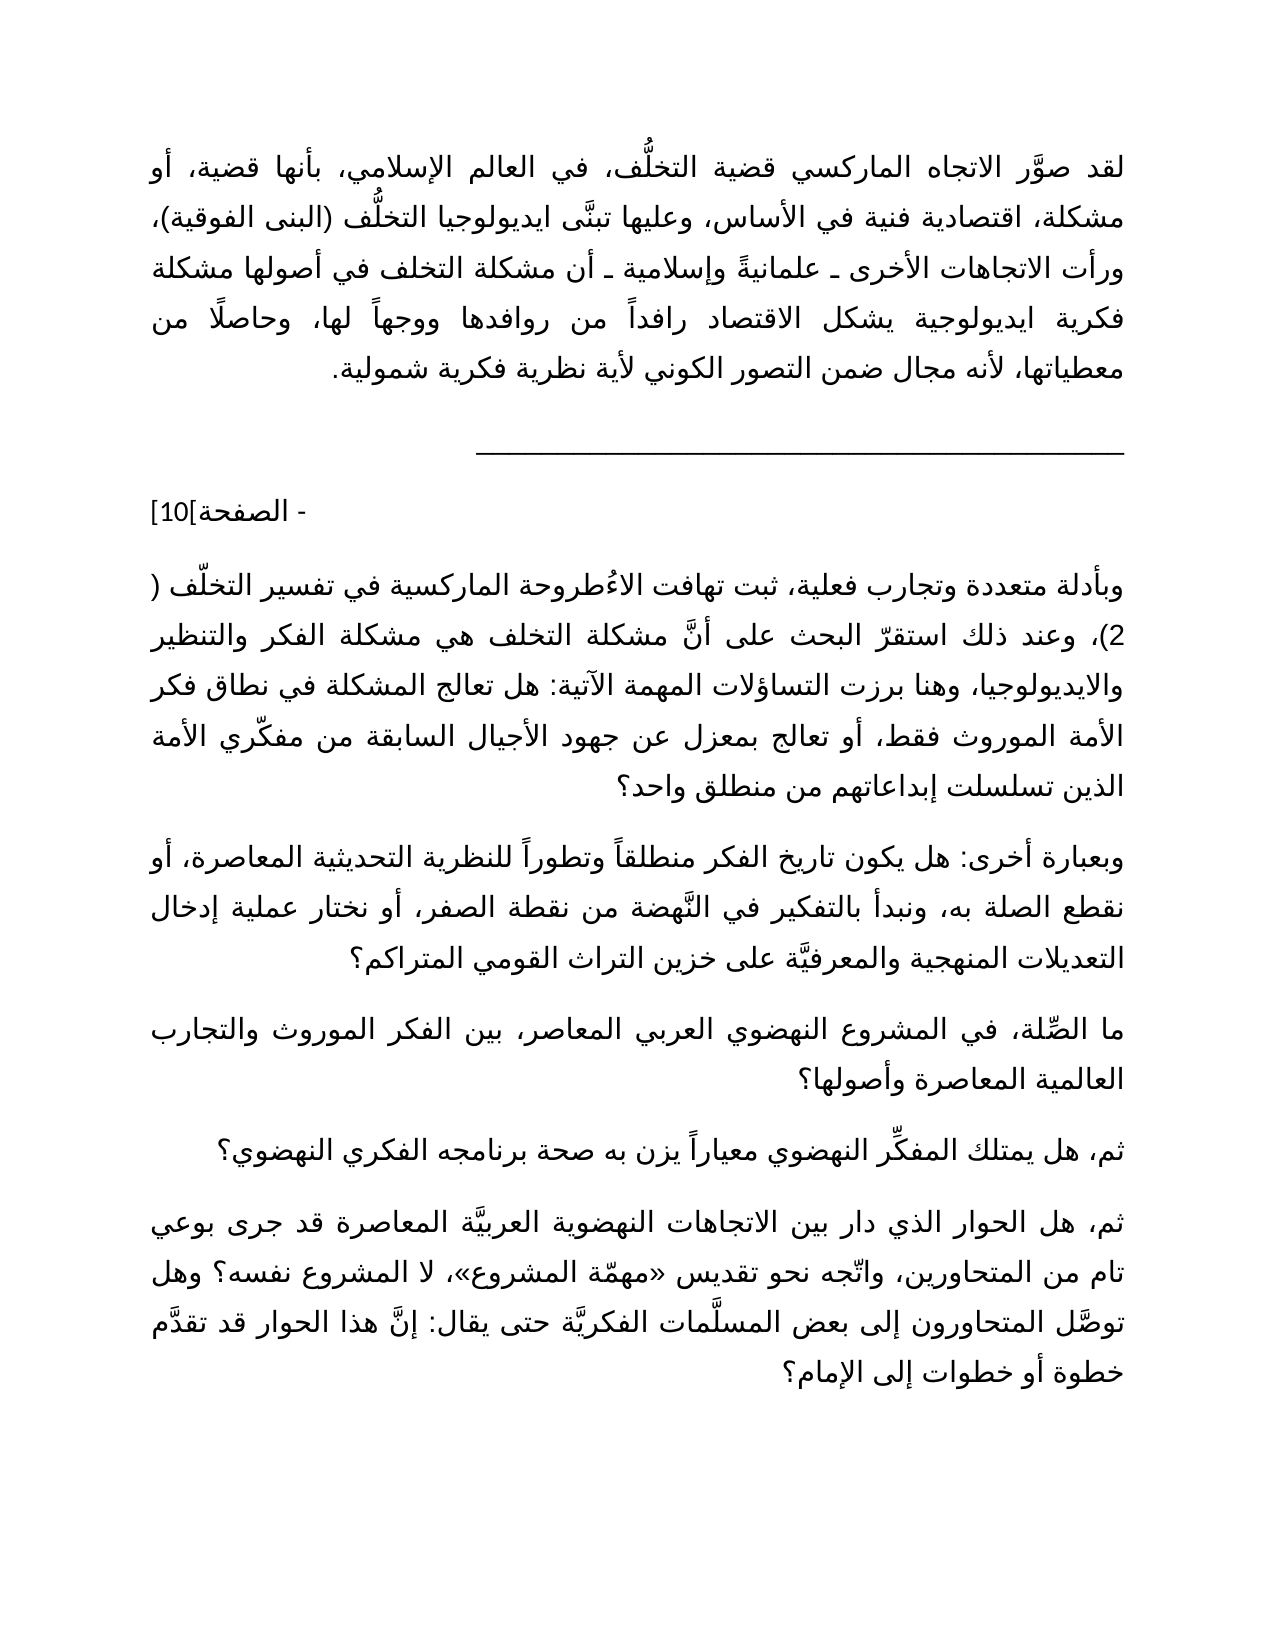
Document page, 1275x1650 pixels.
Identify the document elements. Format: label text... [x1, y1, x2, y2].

text [10[الصفحة - [150, 493, 1125, 529]
text ثم، هل الحوار الذي دار بين الاتجاهات النهضوية العربيَّة المعاصرة قد جرى بوعي تام من المتحاورين، واتّجه نحو تقديس «مهمّة المشروع»، لا المشروع نفسه؟ وهل توصَّل المتحاورون إلى بعض المسلَّمات الفكريَّة حتى يقال: إنَّ هذا الحوار قد تقدَّم خطوة أو خطوات إلى الإمام؟ [150, 1204, 1125, 1389]
text ________________________________________ [150, 422, 1125, 456]
text وبأدلة متعددة وتجارب فعلية، ثبت تهافت الاءُطروحة الماركسية في تفسير التخلّف (2)، وعند ذلك استقرّ البحث على أنَّ مشكلة التخلف هي مشكلة الفكر والتنظير والايديولوجيا، وهنا برزت التساؤلات المهمة الآتية: هل تعالج المشكلة في نطاق فكر الأمة الموروث فقط، أو تعالج بمعزل عن جهود الأجيال السابقة من مفكّري الأمة الذين تسلسلت إبداعاتهم من منطلق واحد؟ [150, 568, 1125, 803]
text وبعبارة أخرى: هل يكون تاريخ الفكر منطلقاً وتطوراً للنظرية التحديثية المعاصرة، أو نقطع الصلة به، ونبدأ بالتفكير في النَّهضة من نقطة الصفر، أو نختار عملية إدخال التعديلات المنهجية والمعرفيَّة على خزين التراث القومي المتراكم؟ [150, 840, 1125, 974]
text لقد صوَّر الاتجاه الماركسي قضية التخلُّف، في العالم الإسلامي، بأنها قضية، أو مشكلة، اقتصادية فنية في الأساس، وعليها تبنَّى ايديولوجيا التخلُّف (البنى الفوقية)، ورأت الاتجاهات الأخرى ـ علمانيةً وإسلامية ـ أن مشكلة التخلف في أصولها مشكلة فكرية ايديولوجية يشكل الاقتصاد رافداً من روافدها ووجهاً لها، وحاصلًا من معطياتها، لأنه مجال ضمن التصور الكوني لأية نظرية فكرية شمولية. [150, 150, 1125, 385]
text ما الصِّلة، في المشروع النهضوي العربي المعاصر، بين الفكر الموروث والتجارب العالمية المعاصرة وأصولها؟ [150, 1012, 1125, 1096]
text ثم، هل يمتلك المفكِّر النهضوي معياراً يزن به صحة برنامجه الفكري النهضوي؟ [150, 1133, 1125, 1167]
